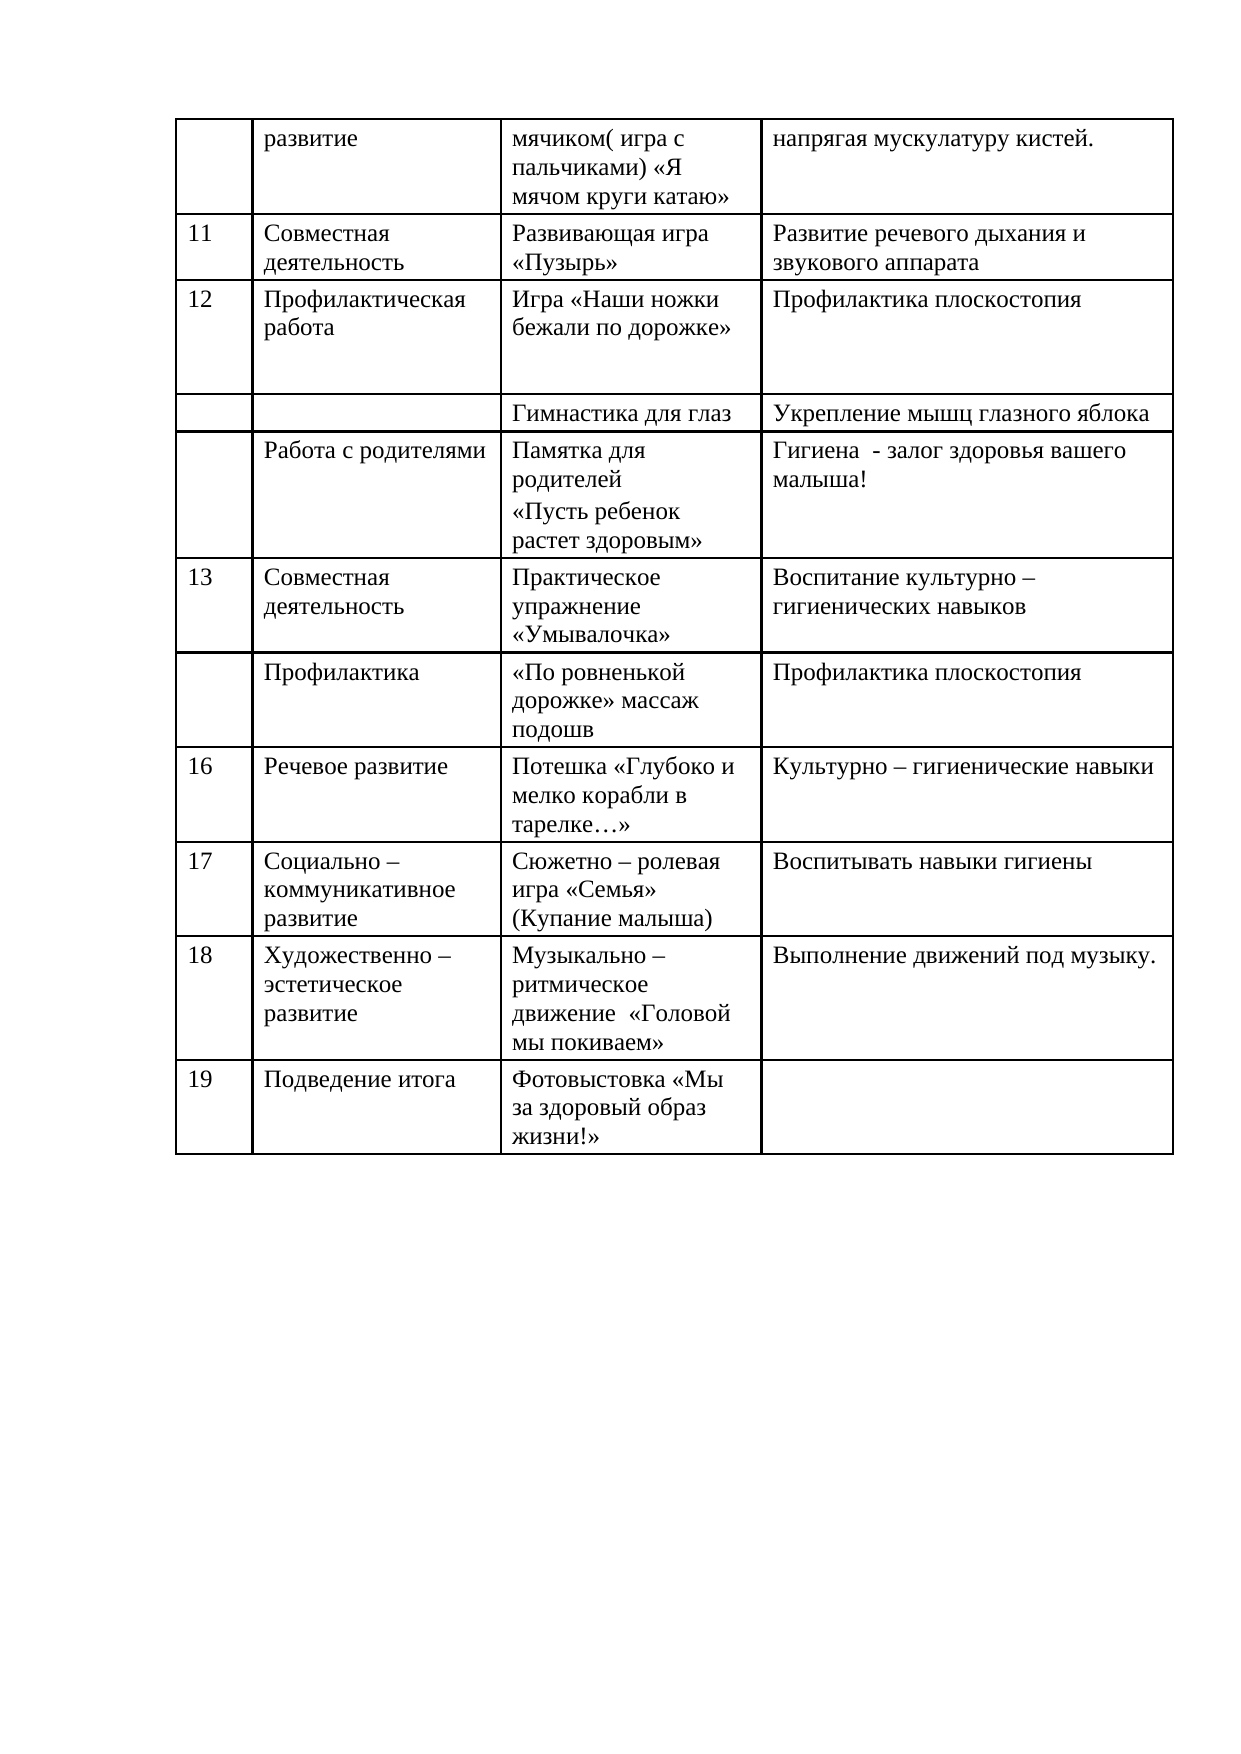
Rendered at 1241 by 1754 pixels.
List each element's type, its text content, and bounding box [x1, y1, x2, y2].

table_cell Совместная деятельность [254, 559, 500, 651]
table_cell Подведение итога [254, 1061, 500, 1153]
table_cell Культурно – гигиенические навыки [763, 748, 1172, 841]
table_cell Развитие речевого дыхания и звукового аппарата [763, 215, 1172, 278]
table_cell [177, 433, 251, 557]
table_cell Фотовыстовка «Мы за здоровый образ жизни!» [502, 1061, 760, 1153]
table_cell Воспитывать навыки гигиены [763, 843, 1172, 935]
table_cell Художественно – эстетическое развитие [254, 937, 500, 1058]
table_cell [177, 654, 251, 746]
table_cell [502, 120, 760, 213]
table_cell Музыкально – ритмическое движение «Головой мы покиваем» [502, 937, 760, 1058]
table_cell 19 [177, 1061, 251, 1153]
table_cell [763, 120, 1172, 213]
table_cell Практическое упражнение «Умывалочка» [502, 559, 760, 651]
table_cell 12 [177, 281, 251, 393]
table_cell Совместная деятельность [254, 215, 500, 278]
table_cell Физическое развитие [254, 120, 500, 213]
table_cell 11 [177, 215, 251, 278]
table_cell 13 [177, 559, 251, 651]
table_cell Выполнение движений под музыку. [763, 937, 1172, 1058]
table_cell Потешка «Глубоко и мелко корабли в тарелке…» [502, 748, 760, 841]
table_cell Памятка для родителей «Пусть ребенок растет здоровым» [502, 433, 760, 557]
table_cell Профилактика [254, 654, 500, 746]
table_cell 17 [177, 843, 251, 935]
table_cell Профилактика плоскостопия [763, 281, 1172, 393]
table_cell Гигиена - залог здоровья вашего малыша! [763, 433, 1172, 557]
table_cell 18 [177, 937, 251, 1058]
table_cell Укрепление мышц глазного яблока [763, 395, 1172, 430]
table_cell [254, 395, 500, 430]
table_cell 10 [177, 120, 251, 213]
table_cell «По ровненькой дорожке» массаж подошв [502, 654, 760, 746]
table_cell Воспитание культурно – гигиенических навыков [763, 559, 1172, 651]
table_cell Профилактика плоскостопия [763, 654, 1172, 746]
table_cell Речевое развитие [254, 748, 500, 841]
table_cell Профилактическая работа [254, 281, 500, 393]
table_cell Игра «Наши ножки бежали по дорожке» [502, 281, 760, 393]
table_cell Работа с родителями [254, 433, 500, 557]
table_cell Гимнастика для глаз [502, 395, 760, 430]
table_cell Развивающая игра «Пузырь» [502, 215, 760, 278]
table_cell 16 [177, 748, 251, 841]
table_cell [763, 1061, 1172, 1153]
table_cell Сюжетно – ролевая игра «Семья» (Купание малыша) [502, 843, 760, 935]
table_cell [177, 395, 251, 430]
table_cell Социально – коммуникативное развитие [254, 843, 500, 935]
